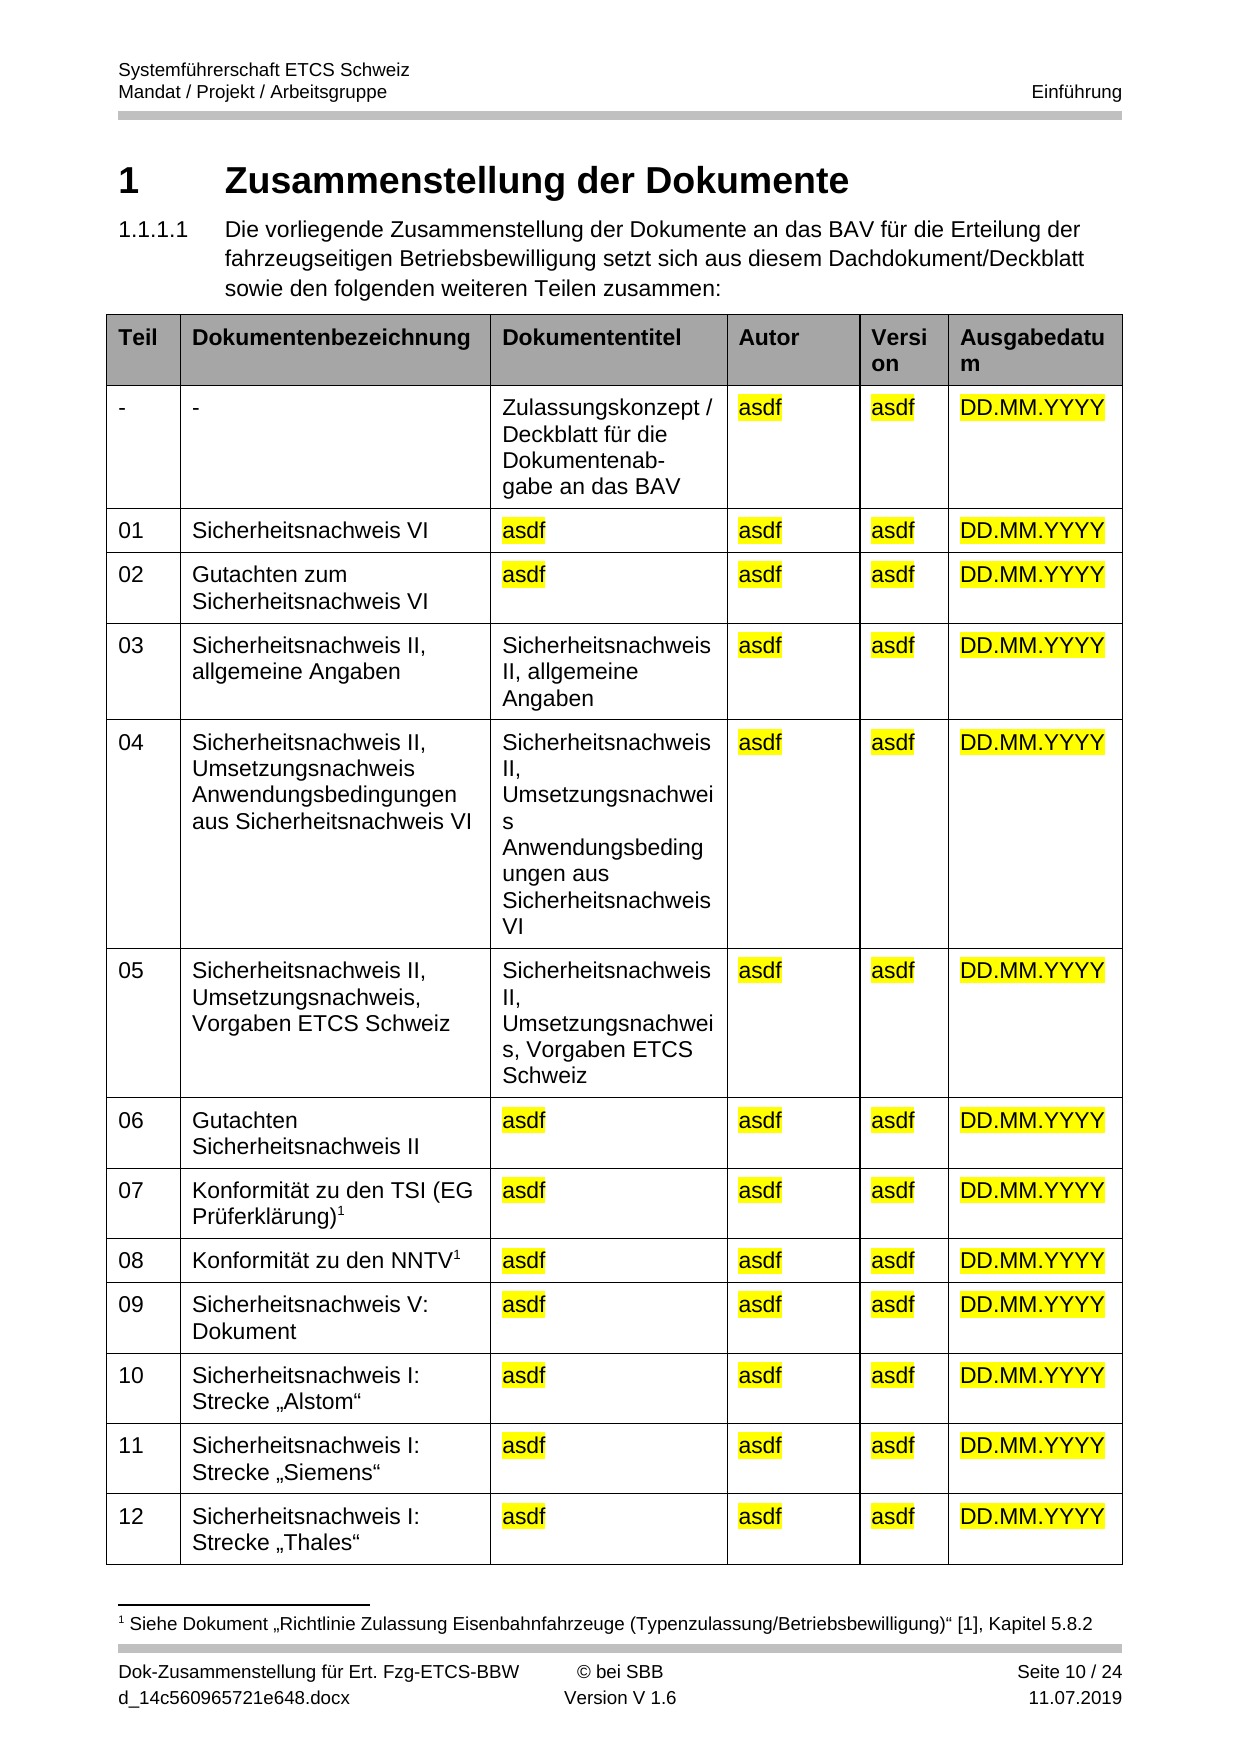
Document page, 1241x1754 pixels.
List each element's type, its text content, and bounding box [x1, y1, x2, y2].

table_cell Sicherheitsnachweis II, Umsetzungsnachweis Anwendungsbedingungen aus Sicherheitsnachweis VI [491, 720, 727, 948]
table_cell Sicherheitsnachweis I: Strecke „Siemens“ [181, 1424, 490, 1493]
text Die vorliegende Zusammenstellung der Dokumente an das BAV für die Erteilung der fahrzeugseitigen Betriebsbewilligung setzt sich aus diesem Dachdokument/Deckblatt sowie den folgenden weiteren Teilen zusammen: [118, 214, 1122, 302]
table_cell asdf [491, 1424, 727, 1493]
table_cell asdf [861, 1283, 948, 1352]
table_header Dokumententitel [491, 315, 727, 385]
table_cell Sicherheitsnachweis V: Dokument [181, 1283, 490, 1352]
table_header Teil [107, 315, 180, 385]
table_cell asdf [728, 509, 859, 552]
table_cell asdf [861, 720, 948, 948]
table_cell asdf [728, 720, 859, 948]
table_cell Sicherheitsnachweis VI [181, 509, 490, 552]
table_cell DD.MM.YYYY [949, 509, 1122, 552]
table_cell asdf [728, 1169, 859, 1238]
table_cell DD.MM.YYYY [949, 1239, 1122, 1282]
table_cell asdf [861, 1239, 948, 1282]
table_cell Sicherheitsnachweis I: Strecke „Thales“ [181, 1494, 490, 1564]
table_cell Sicherheitsnachweis II, allgemeine Angaben [491, 624, 727, 719]
table_cell Sicherheitsnachweis II, Umsetzungsnachweis, Vorgaben ETCS Schweiz [491, 949, 727, 1097]
table_cell Sicherheitsnachweis II, Umsetzungsnachweis Anwendungsbedingungen aus Sicherheitsnachweis VI [181, 720, 490, 948]
table_cell DD.MM.YYYY [949, 1098, 1122, 1168]
table_cell Gutachten Sicherheitsnachweis II [181, 1098, 490, 1168]
table_cell asdf [861, 1098, 948, 1168]
table_cell - [181, 386, 490, 508]
table_cell asdf [728, 386, 859, 508]
table_cell asdf [728, 1494, 859, 1564]
table_cell DD.MM.YYYY [949, 553, 1122, 622]
table_header Ausgabedatum [949, 315, 1122, 385]
table_cell 04 [107, 720, 180, 948]
table_cell Sicherheitsnachweis I: Strecke „Alstom“ [181, 1354, 490, 1423]
table_cell asdf [491, 1283, 727, 1352]
table_cell 08 [107, 1239, 180, 1282]
table_cell DD.MM.YYYY [949, 1494, 1122, 1564]
table_cell asdf [728, 1098, 859, 1168]
table_cell asdf [728, 1354, 859, 1423]
table_cell asdf [728, 1424, 859, 1493]
table_cell DD.MM.YYYY [949, 1354, 1122, 1423]
table_cell Konformität zu den NNTV1 [181, 1239, 490, 1282]
table_cell DD.MM.YYYY [949, 720, 1122, 948]
table_cell asdf [491, 553, 727, 622]
table_cell DD.MM.YYYY [949, 386, 1122, 508]
table_cell Konformität zu den TSI (EG Prüferklärung) [181, 1169, 490, 1238]
table_cell asdf [491, 1494, 727, 1564]
table_header Version [861, 315, 948, 385]
table_cell asdf [861, 1424, 948, 1493]
table_cell 10 [107, 1354, 180, 1423]
table_cell asdf [491, 1239, 727, 1282]
table_cell asdf [861, 1354, 948, 1423]
table_cell 01 [107, 509, 180, 552]
text Zusammenstellung der Dokumente [118, 160, 1122, 202]
table_cell asdf [861, 624, 948, 719]
table_cell DD.MM.YYYY [949, 949, 1122, 1097]
table_cell - [107, 386, 180, 508]
table_cell 12 [107, 1494, 180, 1564]
table_cell 06 [107, 1098, 180, 1168]
table_cell Sicherheitsnachweis II, allgemeine Angaben [181, 624, 490, 719]
table_cell asdf [491, 1354, 727, 1423]
table_cell asdf [728, 553, 859, 622]
table_cell DD.MM.YYYY [949, 624, 1122, 719]
table_cell 11 [107, 1424, 180, 1493]
table_cell asdf [491, 1169, 727, 1238]
table_cell Zulassungskonzept / Deckblatt für die Dokumentenab-gabe an das BAV [491, 386, 727, 508]
table_cell Gutachten zum Sicherheitsnachweis VI [181, 553, 490, 622]
table_header Dokumentenbezeichnung [181, 315, 490, 385]
table_cell 02 [107, 553, 180, 622]
table_cell asdf [728, 949, 859, 1097]
table_cell asdf [861, 509, 948, 552]
table_cell asdf [861, 1169, 948, 1238]
table_cell 07 [107, 1169, 180, 1238]
table_cell asdf [861, 1494, 948, 1564]
table_cell Sicherheitsnachweis II, Umsetzungsnachweis, Vorgaben ETCS Schweiz [181, 949, 490, 1097]
table_cell DD.MM.YYYY [949, 1169, 1122, 1238]
table_cell asdf [491, 1098, 727, 1168]
table_header Autor [728, 315, 859, 385]
table_cell asdf [861, 949, 948, 1097]
table_cell asdf [728, 1283, 859, 1352]
table_cell asdf [728, 1239, 859, 1282]
table_cell asdf [728, 624, 859, 719]
table_cell 09 [107, 1283, 180, 1352]
table_cell DD.MM.YYYY [949, 1283, 1122, 1352]
table_cell asdf [861, 386, 948, 508]
table_cell asdf [861, 553, 948, 622]
table_cell DD.MM.YYYY [949, 1424, 1122, 1493]
table_cell 03 [107, 624, 180, 719]
table_cell asdf [491, 509, 727, 552]
table_cell 05 [107, 949, 180, 1097]
